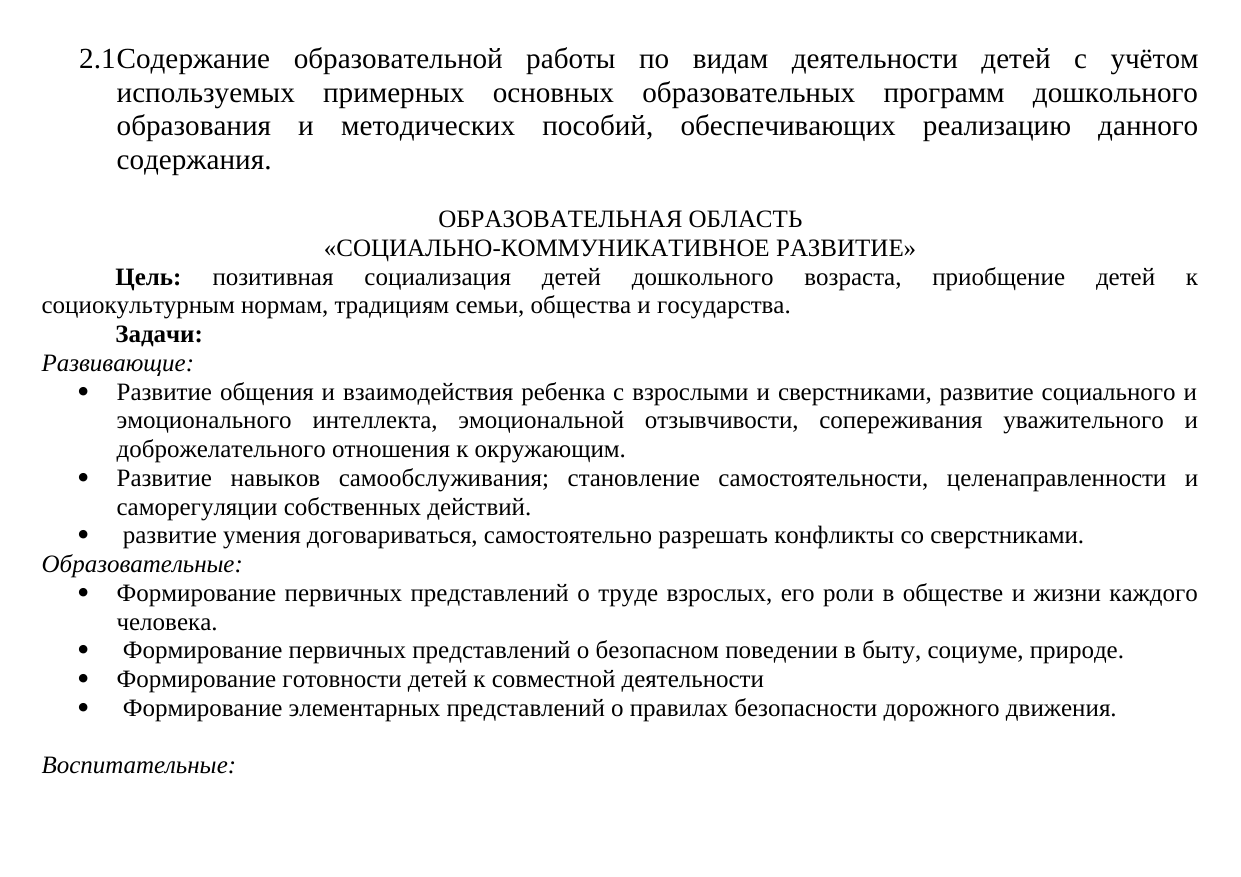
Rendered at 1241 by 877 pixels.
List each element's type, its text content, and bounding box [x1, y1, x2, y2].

text Воспитательные: [41, 751, 1199, 779]
text ОБРАЗОВАТЕЛЬНАЯ ОБЛАСТЬ [41, 204, 1199, 233]
text «СОЦИАЛЬНО-КОММУНИКАТИВНОЕ РАЗВИТИЕ» [41, 233, 1199, 262]
text Цель: позитивная социализация детей дошкольного возраста, приобщение детей к социокультурным нормам, традициям семьи, общества и государства. [41, 262, 1199, 319]
text Развивающие: [41, 348, 1199, 377]
list Содержание образовательной работы по видам деятельности детей с учётом используемых примерных основных образовательных программ дошкольного образования и методических пособий, обеспечивающих реализацию данного содержания. [79, 41, 1199, 176]
text Задачи: [41, 319, 1199, 348]
list развитие умения договариваться, самостоятельно разрешать конфликты со сверстниками. [79, 521, 1199, 549]
list Формирование первичных представлений о труде взрослых, его роли в обществе и жизни каждого человека. [79, 578, 1199, 636]
list Формирование первичных представлений о безопасном поведении в быту, социуме, природе. [79, 636, 1199, 664]
list Формирование готовности детей к совместной деятельности [79, 664, 1199, 693]
list Формирование элементарных представлений о правилах безопасности дорожного движения. [79, 693, 1199, 722]
list Развитие навыков самообслуживания; становление самостоятельности, целенаправленности и саморегуляции собственных действий. [79, 463, 1199, 521]
list Развитие общения и взаимодействия ребенка с взрослыми и сверстниками, развитие социального и эмоционального интеллекта, эмоциональной отзывчивости, сопереживания уважительного и доброжелательного отношения к окружающим. [79, 377, 1199, 463]
text Образовательные: [41, 549, 1199, 578]
